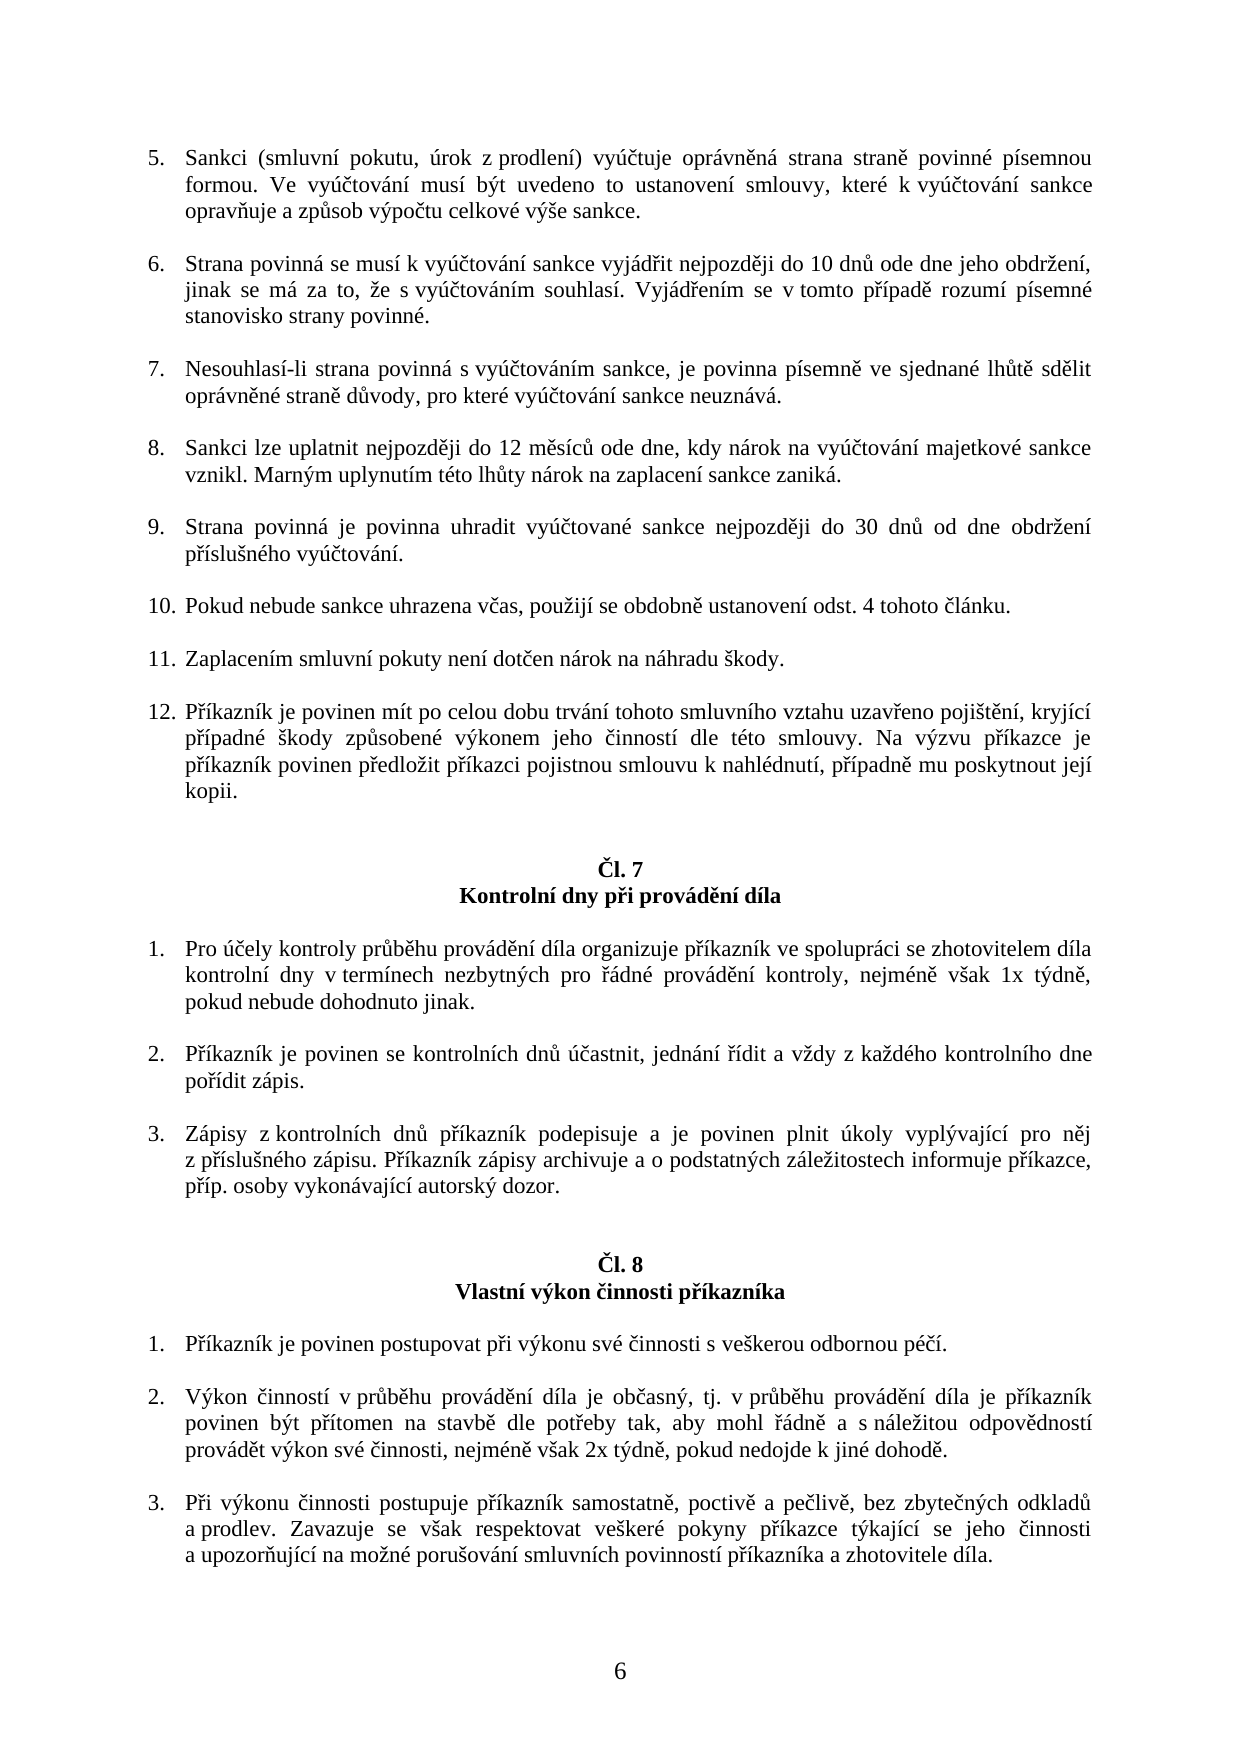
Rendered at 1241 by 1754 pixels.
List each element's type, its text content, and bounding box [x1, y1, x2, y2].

list Příkazník je povinen se kontrolních dnů účastnit, jednání řídit a vždy z každého kontrolního dne pořídit zápis. [148, 1041, 1092, 1093]
list Při výkonu činnosti postupuje příkazník samostatně, poctivě a pečlivě, bez zbytečných odkladů a prodlev. Zavazuje se však respektovat veškeré pokyny příkazce týkající se jeho činnosti a upozorňující na možné porušování smluvních povinností příkazníka a zhotovitele díla. [148, 1488, 1092, 1568]
list Strana povinná je povinna uhradit vyúčtované sankce nejpozději do 30 dnů od dne obdržení příslušného vyúčtování. [148, 513, 1092, 566]
text Čl. 7 [148, 856, 1092, 882]
list Příkazník je povinen mít po celou dobu trvání tohoto smluvního vztahu uzavřeno pojištění, kryjící případné škody způsobené výkonem jeho činností dle této smlouvy. Na výzvu příkazce je příkazník povinen předložit příkazci pojistnou smlouvu k nahlédnutí, případně mu poskytnout její kopii. [148, 698, 1092, 803]
text Kontrolní dny při provádění díla [148, 882, 1092, 909]
text Čl. 8 [148, 1251, 1092, 1278]
list Pro účely kontroly průběhu provádění díla organizuje příkazník ve spolupráci se zhotovitelem díla kontrolní dny v termínech nezbytných pro řádné provádění kontroly, nejméně však 1x týdně, pokud nebude dohodnuto jinak. [148, 935, 1092, 1014]
list Pokud nebude sankce uhrazena včas, použijí se obdobně ustanovení odst. 4 tohoto článku. [148, 592, 1092, 619]
text Vlastní výkon činnosti příkazníka [148, 1278, 1092, 1304]
list Sankci (smluvní pokutu, úrok z prodlení) vyúčtuje oprávněná strana straně povinné písemnou formou. Ve vyúčtování musí být uvedeno to ustanovení smlouvy, které k vyúčtování sankce opravňuje a způsob výpočtu celkové výše sankce. [148, 144, 1092, 223]
list Výkon činností v průběhu provádění díla je občasný, tj. v průběhu provádění díla je příkazník povinen být přítomen na stavbě dle potřeby tak, aby mohl řádně a s náležitou odpovědností provádět výkon své činnosti, nejméně však 2x týdně, pokud nedojde k jiné dohodě. [148, 1383, 1092, 1462]
list Příkazník je povinen postupovat při výkonu své činnosti s veškerou odbornou péčí. [148, 1330, 1092, 1357]
list Zápisy z kontrolních dnů příkazník podepisuje a je povinen plnit úkoly vyplývající pro něj z příslušného zápisu. Příkazník zápisy archivuje a o podstatných záležitostech informuje příkazce, příp. osoby vykonávající autorský dozor. [148, 1119, 1092, 1199]
list Sankci lze uplatnit nejpozději do 12 měsíců ode dne, kdy nárok na vyúčtování majetkové sankce vznikl. Marným uplynutím této lhůty nárok na zaplacení sankce zaniká. [148, 434, 1092, 487]
list Strana povinná se musí k vyúčtování sankce vyjádřit nejpozději do 10 dnů ode dne jeho obdržení, jinak se má za to, že s vyúčtováním souhlasí. Vyjádřením se v tomto případě rozumí písemné stanovisko strany povinné. [148, 250, 1092, 329]
list Nesouhlasí-li strana povinná s vyúčtováním sankce, je povinna písemně ve sjednané lhůtě sdělit oprávněné straně důvody, pro které vyúčtování sankce neuznává. [148, 355, 1092, 408]
list Zaplacením smluvní pokuty není dotčen nárok na náhradu škody. [148, 645, 1092, 672]
